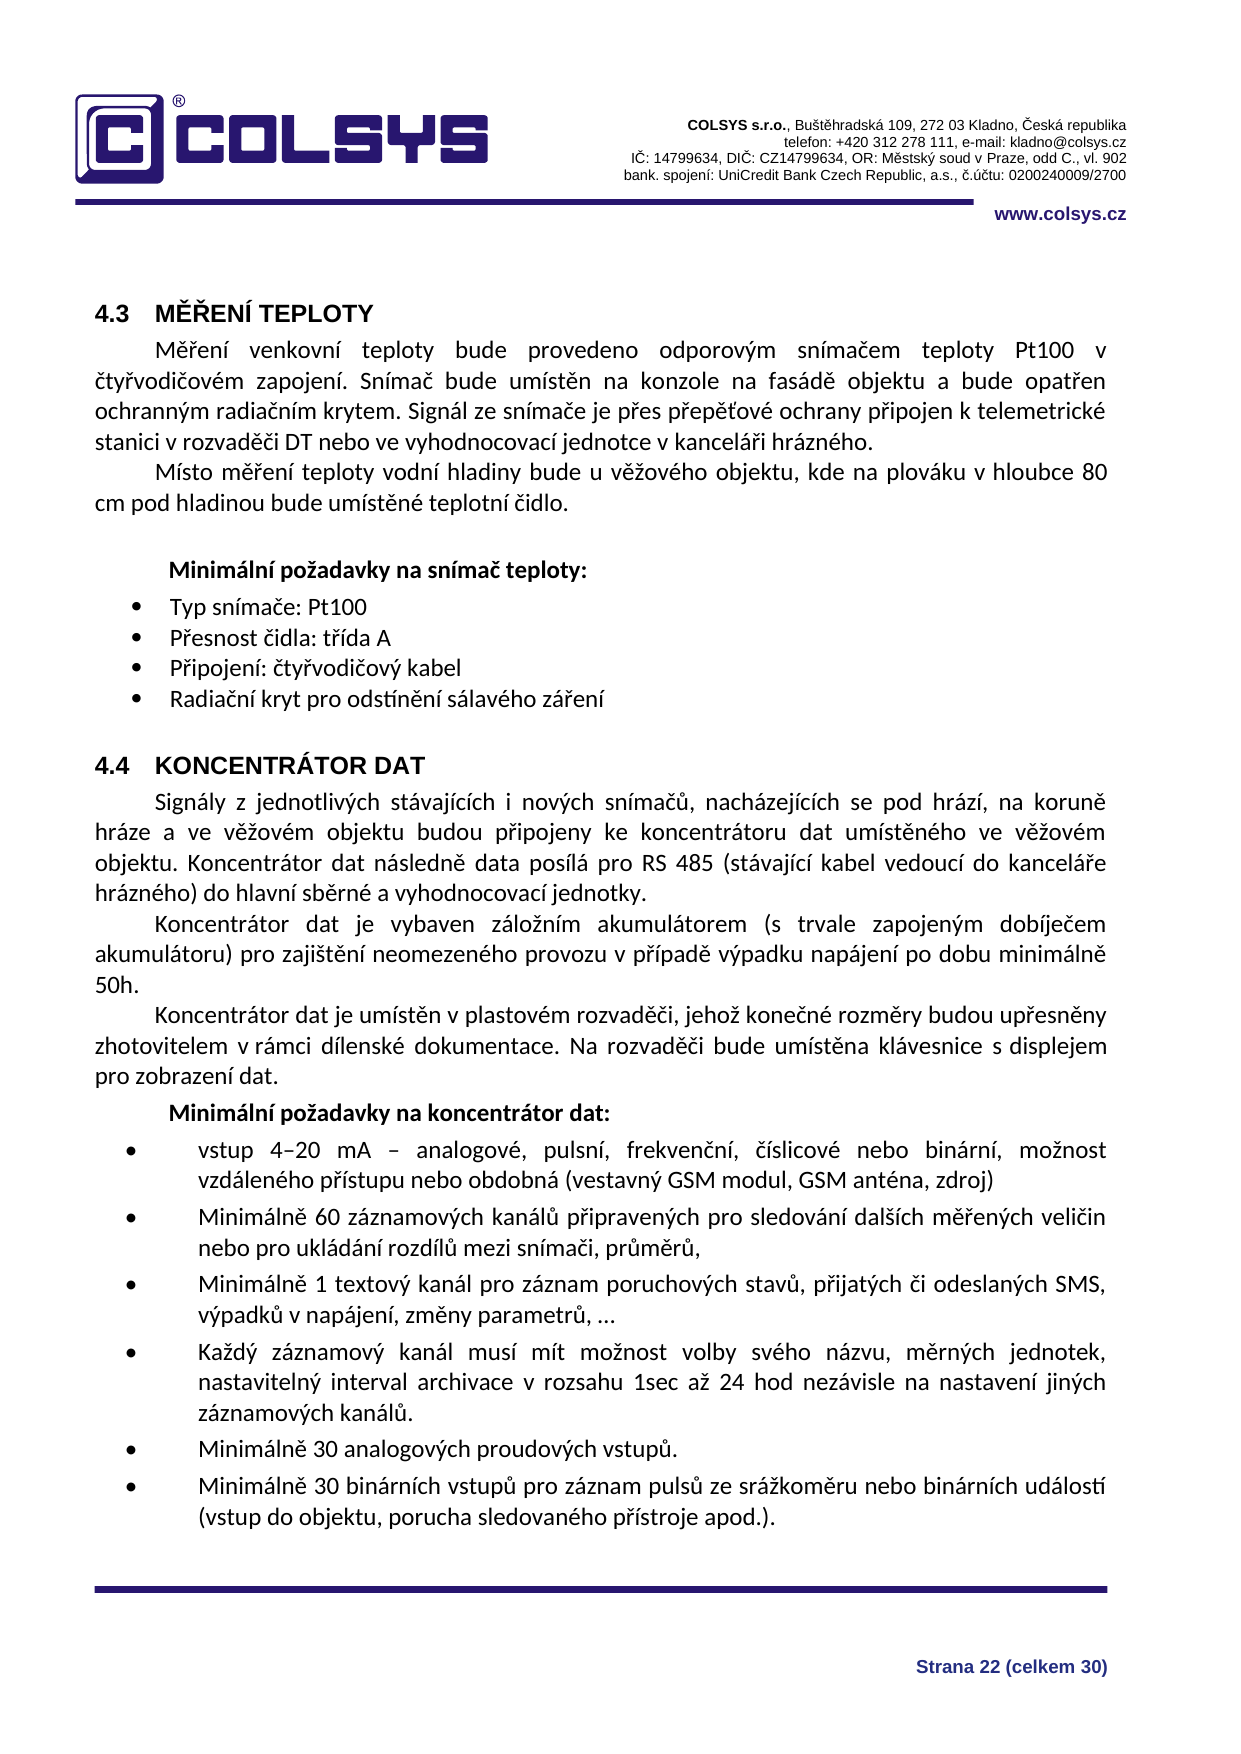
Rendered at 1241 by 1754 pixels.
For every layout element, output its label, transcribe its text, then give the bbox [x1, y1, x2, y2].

list Minimálně 30 analogových proudových vstupů. [124, 1434, 1107, 1464]
list Přesnost čidla: třída A [132, 622, 1107, 652]
list Minimálně 30 binárních vstupů pro záznam pulsů ze srážkoměru nebo binárních událostí (vstup do objektu, porucha sledovaného přístroje apod.). [124, 1470, 1107, 1531]
text Koncentrátor dat je umístěn v plastovém rozvaděči, jehož konečné rozměry budou upřesněny zhotovitelem v rámci dílenské dokumentace. Na rozvaděči bude umístěna klávesnice s displejem pro zobrazení dat. [94, 999, 1107, 1091]
list Minimálně 60 záznamových kanálů připravených pro sledování dalších měřených veličin nebo pro ukládání rozdílů mezi snímači, průměrů, [124, 1201, 1107, 1262]
text Místo měření teploty vodní hladiny bude u věžového objektu, kde na plováku v hloubce 80 cm pod hladinou bude umístěné teplotní čidlo. [94, 457, 1107, 518]
text Minimální požadavky na snímač teploty: [94, 554, 1107, 585]
list vstup 4–20 mA – analogové, pulsní, frekvenční, číslicové nebo binární, možnost vzdáleného přístupu nebo obdobná (vestavný GSM modul, GSM anténa, zdroj) [124, 1134, 1107, 1195]
list Každý záznamový kanál musí mít možnost volby svého názvu, měrných jednotek, nastavitelný interval archivace v rozsahu 1sec až 24 hod nezávisle na nastavení jiných záznamových kanálů. [124, 1336, 1107, 1427]
text Měření venkovní teploty bude provedeno odporovým snímačem teploty Pt100 v čtyřvodičovém zapojení. Snímač bude umístěn na konzole na fasádě objektu a bude opatřen ochranným radiačním krytem. Signál ze snímače je přes přepěťové ochrany připojen k telemetrické stanici v rozvaděči DT nebo ve vyhodnocovací jednotce v kanceláři hrázného. [94, 334, 1107, 457]
list Radiační kryt pro odstínění sálavého záření [132, 683, 1107, 713]
list Minimálně 1 textový kanál pro záznam poruchových stavů, přijatých či odeslaných SMS, výpadků v napájení, změny parametrů, … [124, 1268, 1107, 1329]
text koncentrátor dat [94, 751, 1107, 779]
list Připojení: čtyřvodičový kabel [132, 652, 1107, 683]
text Měření teploty [94, 299, 1107, 328]
list Typ snímače: Pt100 [132, 591, 1107, 622]
text Minimální požadavky na koncentrátor dat: [94, 1097, 1107, 1128]
text Koncentrátor dat je vybaven záložním akumulátorem (s trvale zapojeným dobíječem akumulátoru) pro zajištění neomezeného provozu v případě výpadku napájení po dobu minimálně 50h. [94, 908, 1107, 999]
text Signály z jednotlivých stávajících i nových snímačů, nacházejících se pod hrází, na koruně hráze a ve věžovém objektu budou připojeny ke koncentrátoru dat umístěného ve věžovém objektu. Koncentrátor dat následně data posílá pro RS 485 (stávající kabel vedoucí do kanceláře hrázného) do hlavní sběrné a vyhodnocovací jednotky. [94, 786, 1107, 908]
